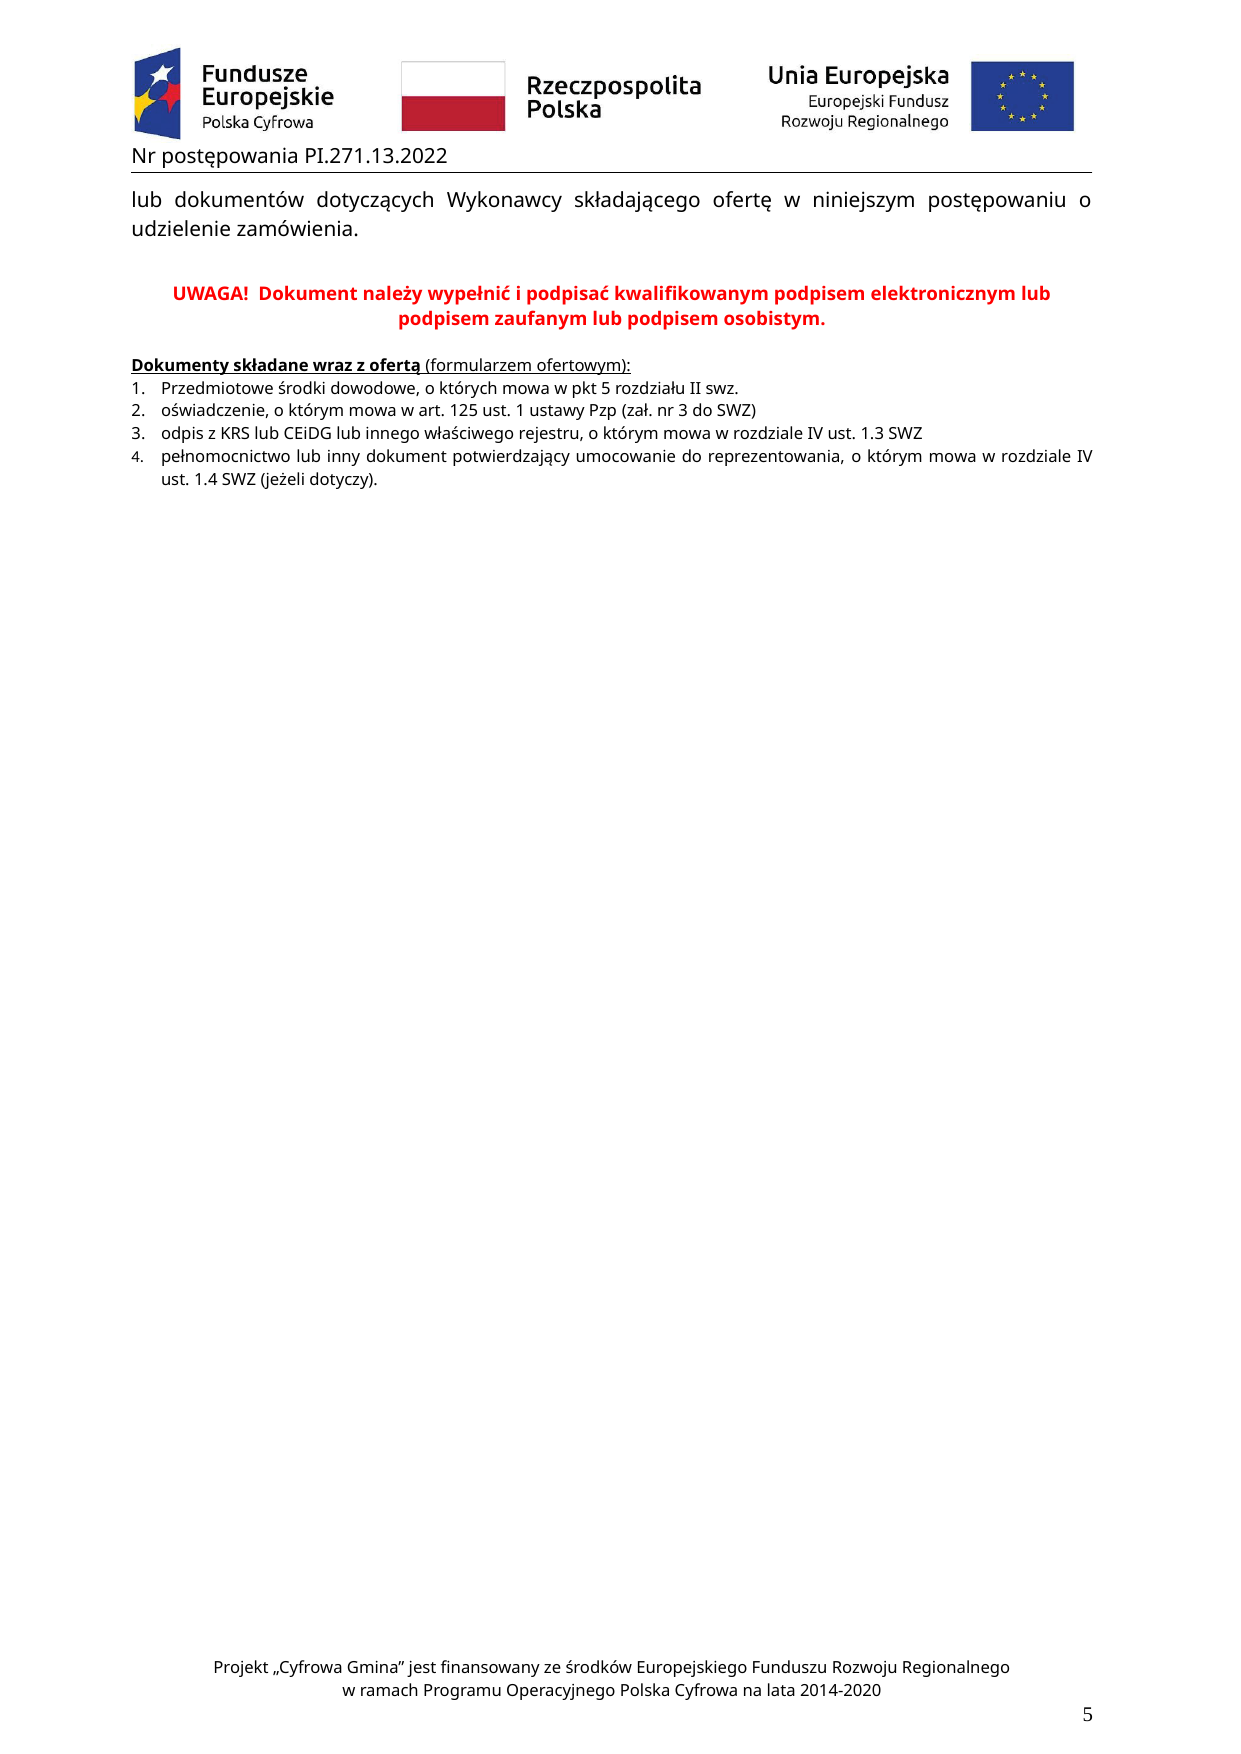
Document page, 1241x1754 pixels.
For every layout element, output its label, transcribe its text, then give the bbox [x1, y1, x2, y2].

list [131, 186, 1092, 242]
text UWAGA! Dokument należy wypełnić i podpisać kwalifikowanym podpisem elektronicznym lub podpisem zaufanym lub podpisem osobistym. [131, 280, 1092, 331]
list odpis z KRS lub CEiDG lub innego właściwego rejestru, o którym mowa w rozdziale IV ust. 1.3 SWZ [131, 422, 1092, 444]
text Dokumenty składane wraz z ofertą (formularzem ofertowym): [131, 354, 1092, 376]
list pełnomocnictwo lub inny dokument potwierdzający umocowanie do reprezentowania, o którym mowa w rozdziale IV ust. 1.4 SWZ (jeżeli dotyczy). [131, 444, 1092, 490]
list Przedmiotowe środki dowodowe, o których mowa w pkt 5 rozdziału II swz. [131, 376, 1092, 399]
list oświadczenie, o którym mowa w art. 125 ust. 1 ustawy Pzp (zał. nr 3 do SWZ) [131, 399, 1092, 422]
